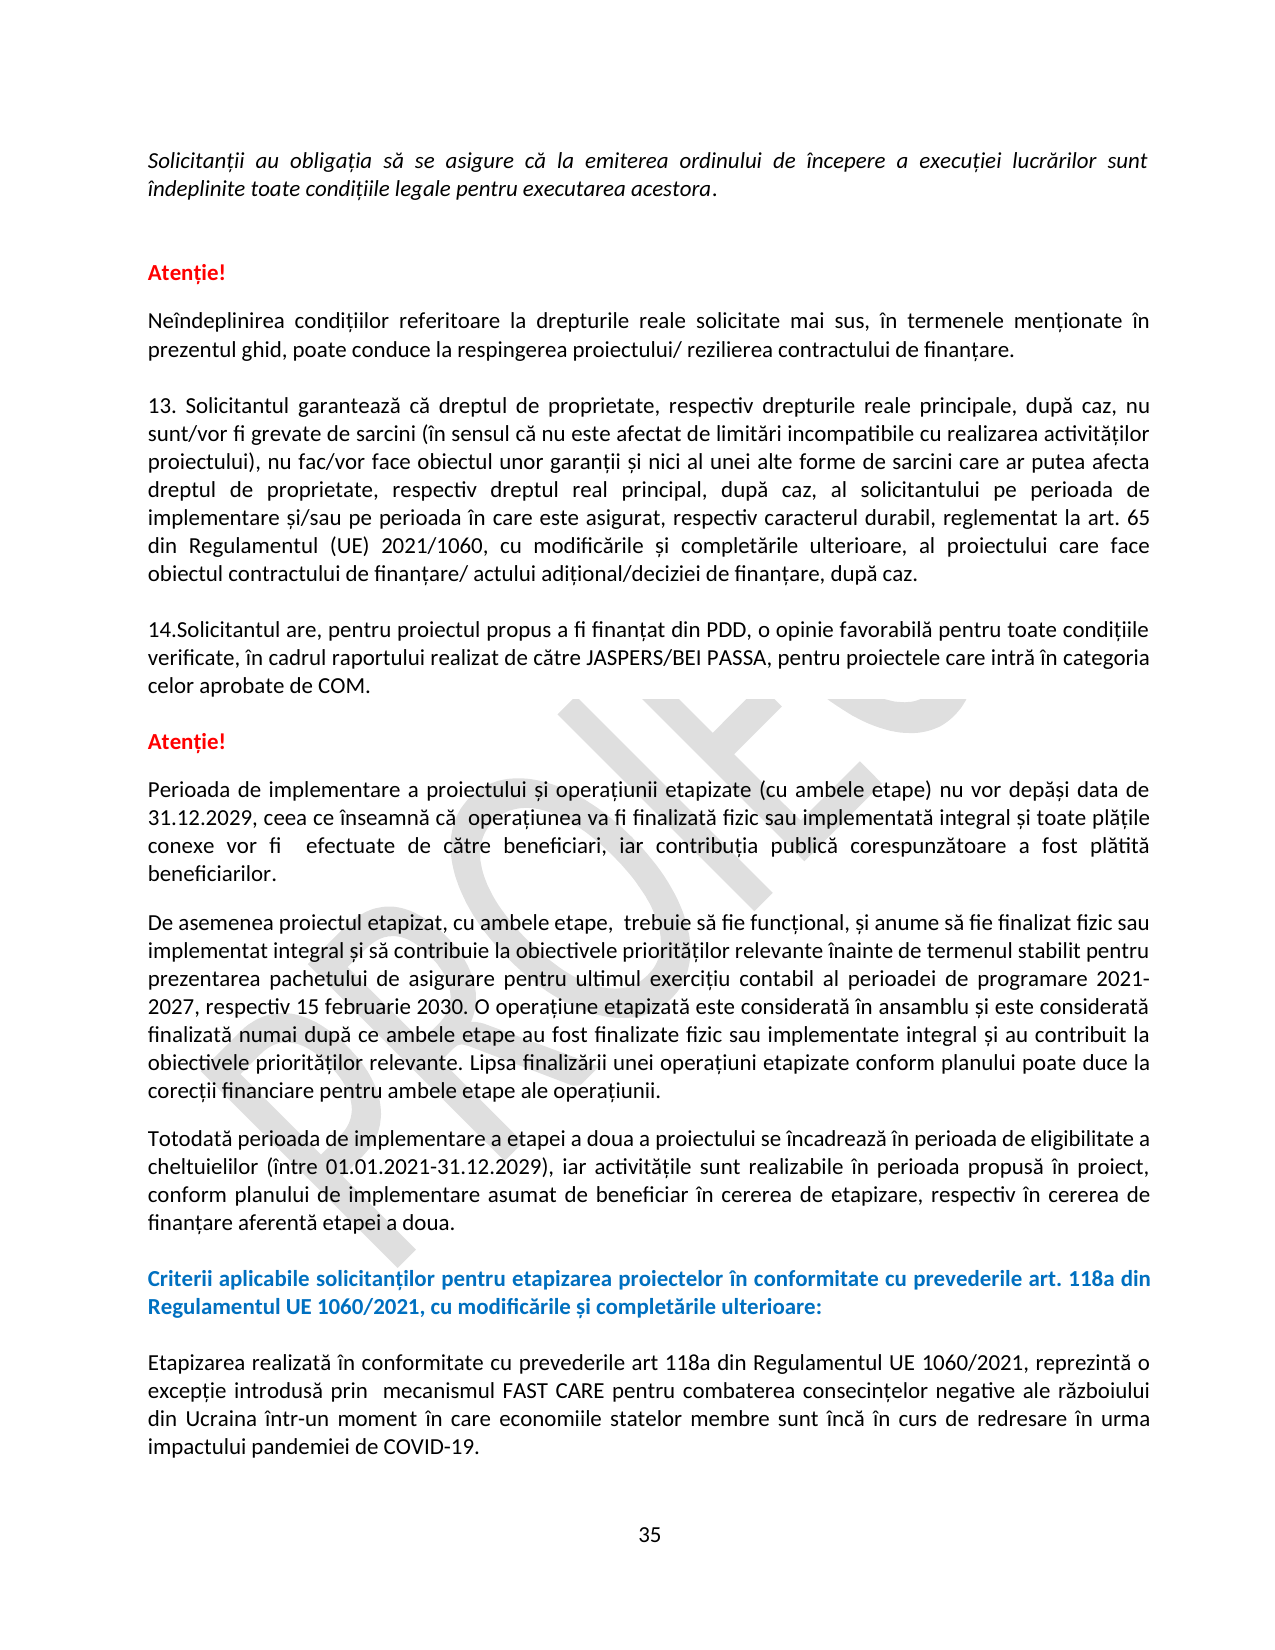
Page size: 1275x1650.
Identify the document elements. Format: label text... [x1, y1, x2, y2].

text Perioada de implementare a proiectului și operațiunii etapizate (cu ambele etape) nu vor depăși data de 31.12.2029, ceea ce înseamnă că operațiunea va fi finalizată fizic sau implementată integral și toate plățile conexe vor fi efectuate de către beneficiari, iar contribuția publică corespunzătoare a fost plătită beneficiarilor. [148, 775, 1152, 887]
text Solicitanții au obligația să se asigure că la emiterea ordinului de începere a execuției lucrărilor sunt îndeplinite toate condițiile legale pentru executarea acestora. [148, 146, 1152, 202]
text 13. Solicitantul garantează că dreptul de proprietate, respectiv drepturile reale principale, după caz, nu sunt/vor fi grevate de sarcini (în sensul că nu este afectat de limitări incompatibile cu realizarea activităților proiectului), nu fac/vor face obiectul unor garanții și nici al unei alte forme de sarcini care ar putea afecta dreptul de proprietate, respectiv dreptul real principal, după caz, al solicitantului pe perioada de implementare și/sau pe perioada în care este asigurat, respectiv caracterul durabil, reglementat la art. 65 din Regulamentul (UE) 2021/1060, cu modificările și completările ulterioare, al proiectului care face obiectul contractului de finanțare/ actului adițional/deciziei de finanțare, după caz. [148, 391, 1152, 587]
text Atenție! [148, 258, 1152, 286]
text Etapizarea realizată în conformitate cu prevederile art 118a din Regulamentul UE 1060/2021, reprezintă o excepție introdusă prin mecanismul FAST CARE pentru combaterea consecințelor negative ale războiului din Ucraina într-un moment în care economiile statelor membre sunt încă în curs de redresare în urma impactului pandemiei de COVID-19. [148, 1348, 1152, 1460]
text Criterii aplicabile solicitanților pentru etapizarea proiectelor în conformitate cu prevederile art. 118a din Regulamentul UE 1060/2021, cu modificările și completările ulterioare: [148, 1264, 1152, 1320]
text De asemenea proiectul etapizat, cu ambele etape, trebuie să fie funcțional, și anume să fie finalizat fizic sau implementat integral și să contribuie la obiectivele priorităților relevante înainte de termenul stabilit pentru prezentarea pachetului de asigurare pentru ultimul exercițiu contabil al perioadei de programare 2021-2027, respectiv 15 februarie 2030. O operațiune etapizată este considerată în ansamblu și este considerată finalizată numai după ce ambele etape au fost finalizate fizic sau implementate integral și au contribuit la obiectivele priorităților relevante. Lipsa finalizării unei operațiuni etapizate conform planului poate duce la corecții financiare pentru ambele etape ale operațiunii. [148, 908, 1152, 1104]
text Totodată perioada de implementare a etapei a doua a proiectului se încadrează în perioada de eligibilitate a cheltuielilor (între 01.01.2021-31.12.2029), iar activitățile sunt realizabile în perioada propusă în proiect, conform planului de implementare asumat de beneficiar în cererea de etapizare, respectiv în cererea de finanțare aferentă etapei a doua. [148, 1124, 1152, 1236]
text Neîndeplinirea condițiilor referitoare la drepturile reale solicitate mai sus, în termenele menționate în prezentul ghid, poate conduce la respingerea proiectului/ rezilierea contractului de finanțare. [148, 307, 1152, 363]
text 14.Solicitantul are, pentru proiectul propus a fi finanțat din PDD, o opinie favorabilă pentru toate condițiile verificate, în cadrul raportului realizat de către JASPERS/BEI PASSA, pentru proiectele care intră în categoria celor aprobate de COM. [148, 615, 1152, 699]
text Atenție! [148, 727, 1152, 755]
